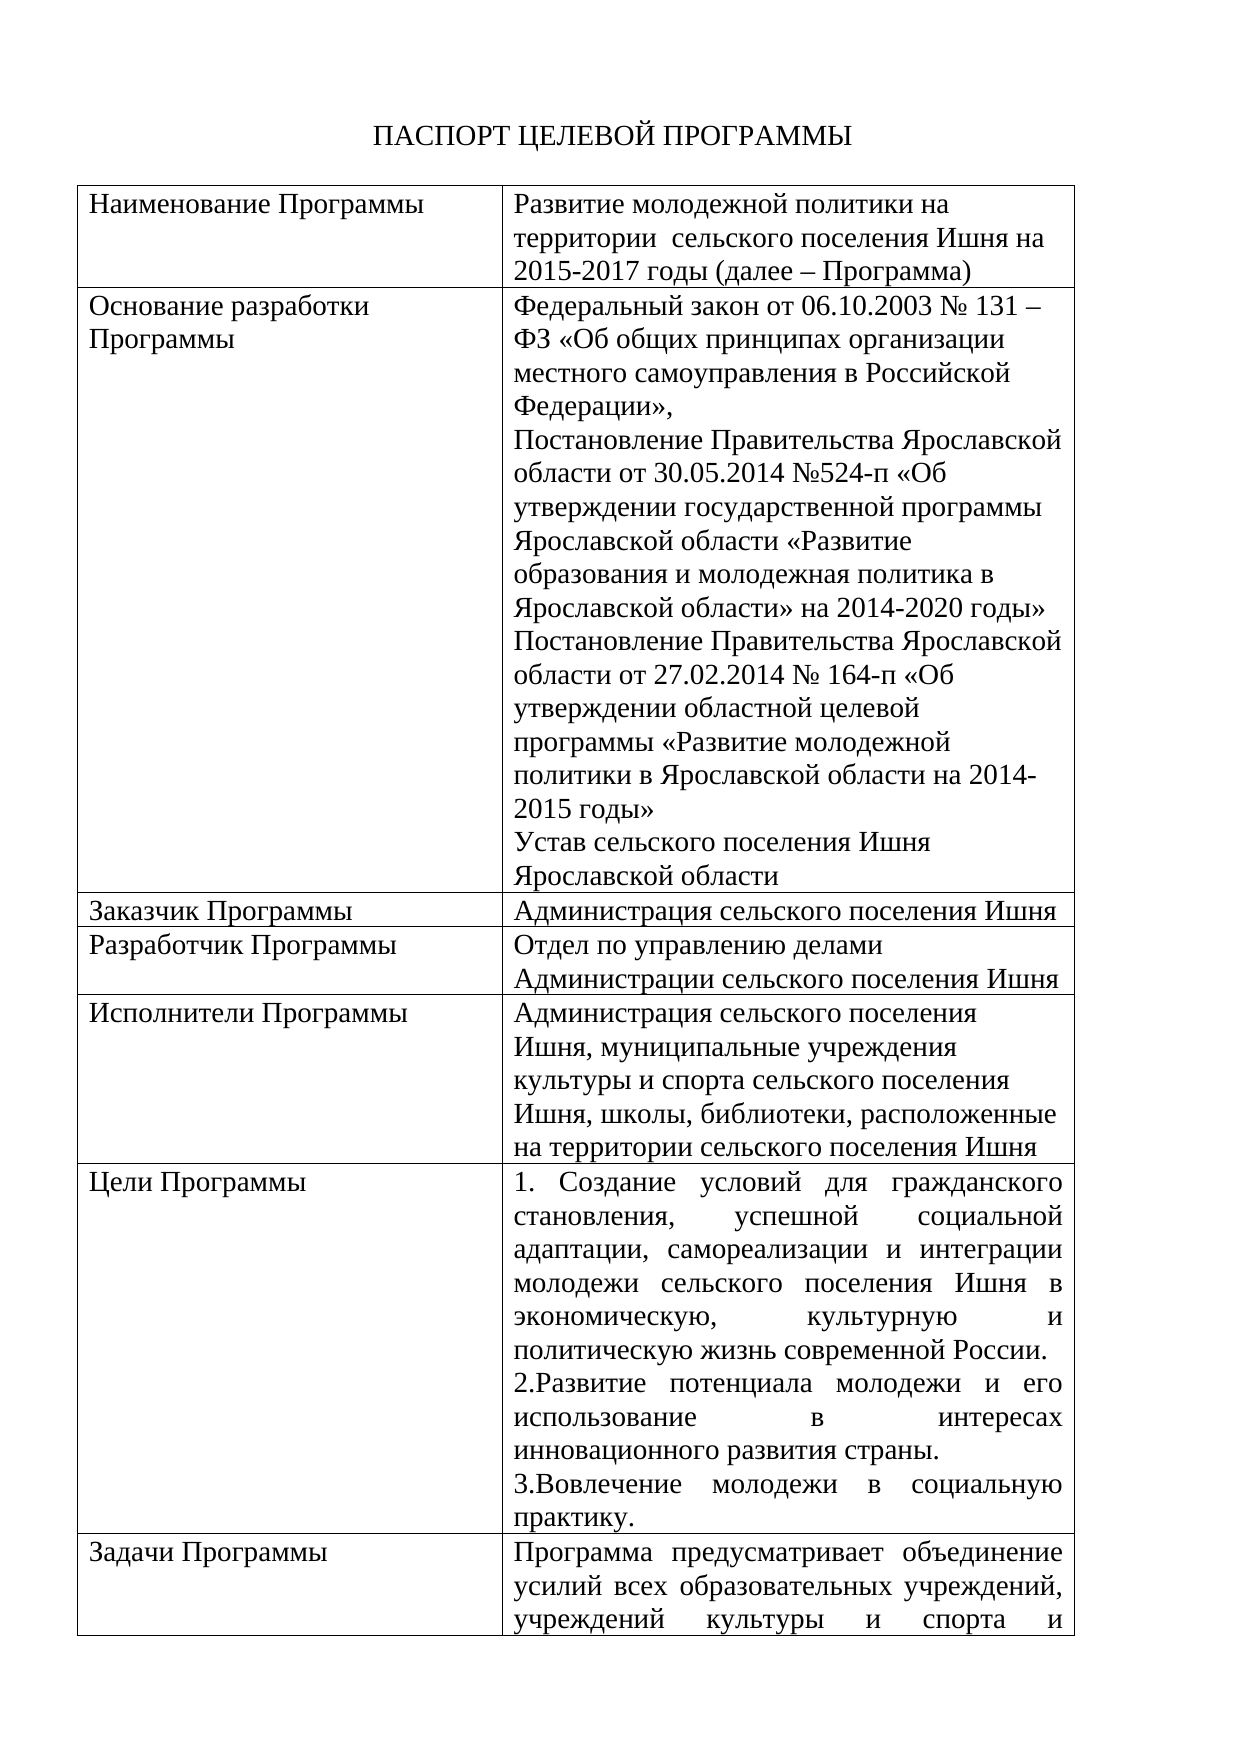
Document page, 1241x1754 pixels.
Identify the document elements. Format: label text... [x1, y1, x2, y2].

table_cell Федеральный закон от 06.10.2003 № 131 –ФЗ «Об общих принципах организации местного самоуправления в Российской Федерации», Постановление Правительства Ярославской области от 30.05.2014 №524-п «Об утверждении государственной программы Ярославской области «Развитие образования и молодежная политика в Ярославской области» на 2014-2020 годы» Постановление Правительства Ярославской области от 27.02.2014 № 164-п «Об утверждении областной целевой программы «Развитие молодежной политики в Ярославской области на 2014-2015 годы» Устав сельского поселения Ишня Ярославской области [503, 288, 1074, 892]
table_cell 1. Создание условий для гражданского становления, успешной социальной адаптации, самореализации и интеграции молодежи сельского поселения Ишня в экономическую, культурную и политическую жизнь современной России. 2.Развитие потенциала молодежи и его использование в интересах инновационного развития страны. 3.Вовлечение молодежи в социальную практику. [503, 1164, 1074, 1533]
table_cell Задачи Программы [78, 1534, 502, 1635]
table_cell Заказчик Программы [78, 893, 502, 926]
table_cell Администрация сельского поселения Ишня [503, 893, 1074, 926]
table_header Наименование Программы [78, 186, 502, 287]
text ПАСПОРТ ЦЕЛЕВОЙ ПРОГРАММЫ [88, 118, 1063, 152]
table_cell Исполнители Программы [78, 995, 502, 1163]
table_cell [503, 1534, 1074, 1635]
table_cell Отдел по управлению делами Администрации сельского поселения Ишня [503, 927, 1074, 994]
table_cell Администрация сельского поселения Ишня, муниципальные учреждения культуры и спорта сельского поселения Ишня, школы, библиотеки, расположенные на территории сельского поселения Ишня [503, 995, 1074, 1163]
table_cell Разработчик Программы [78, 927, 502, 994]
table_header Развитие молодежной политики на территории сельского поселения Ишня на 2015-2017 годы (далее – Программа) [503, 186, 1074, 287]
table_cell Основание разработки Программы [78, 288, 502, 892]
table_cell Цели Программы [78, 1164, 502, 1533]
